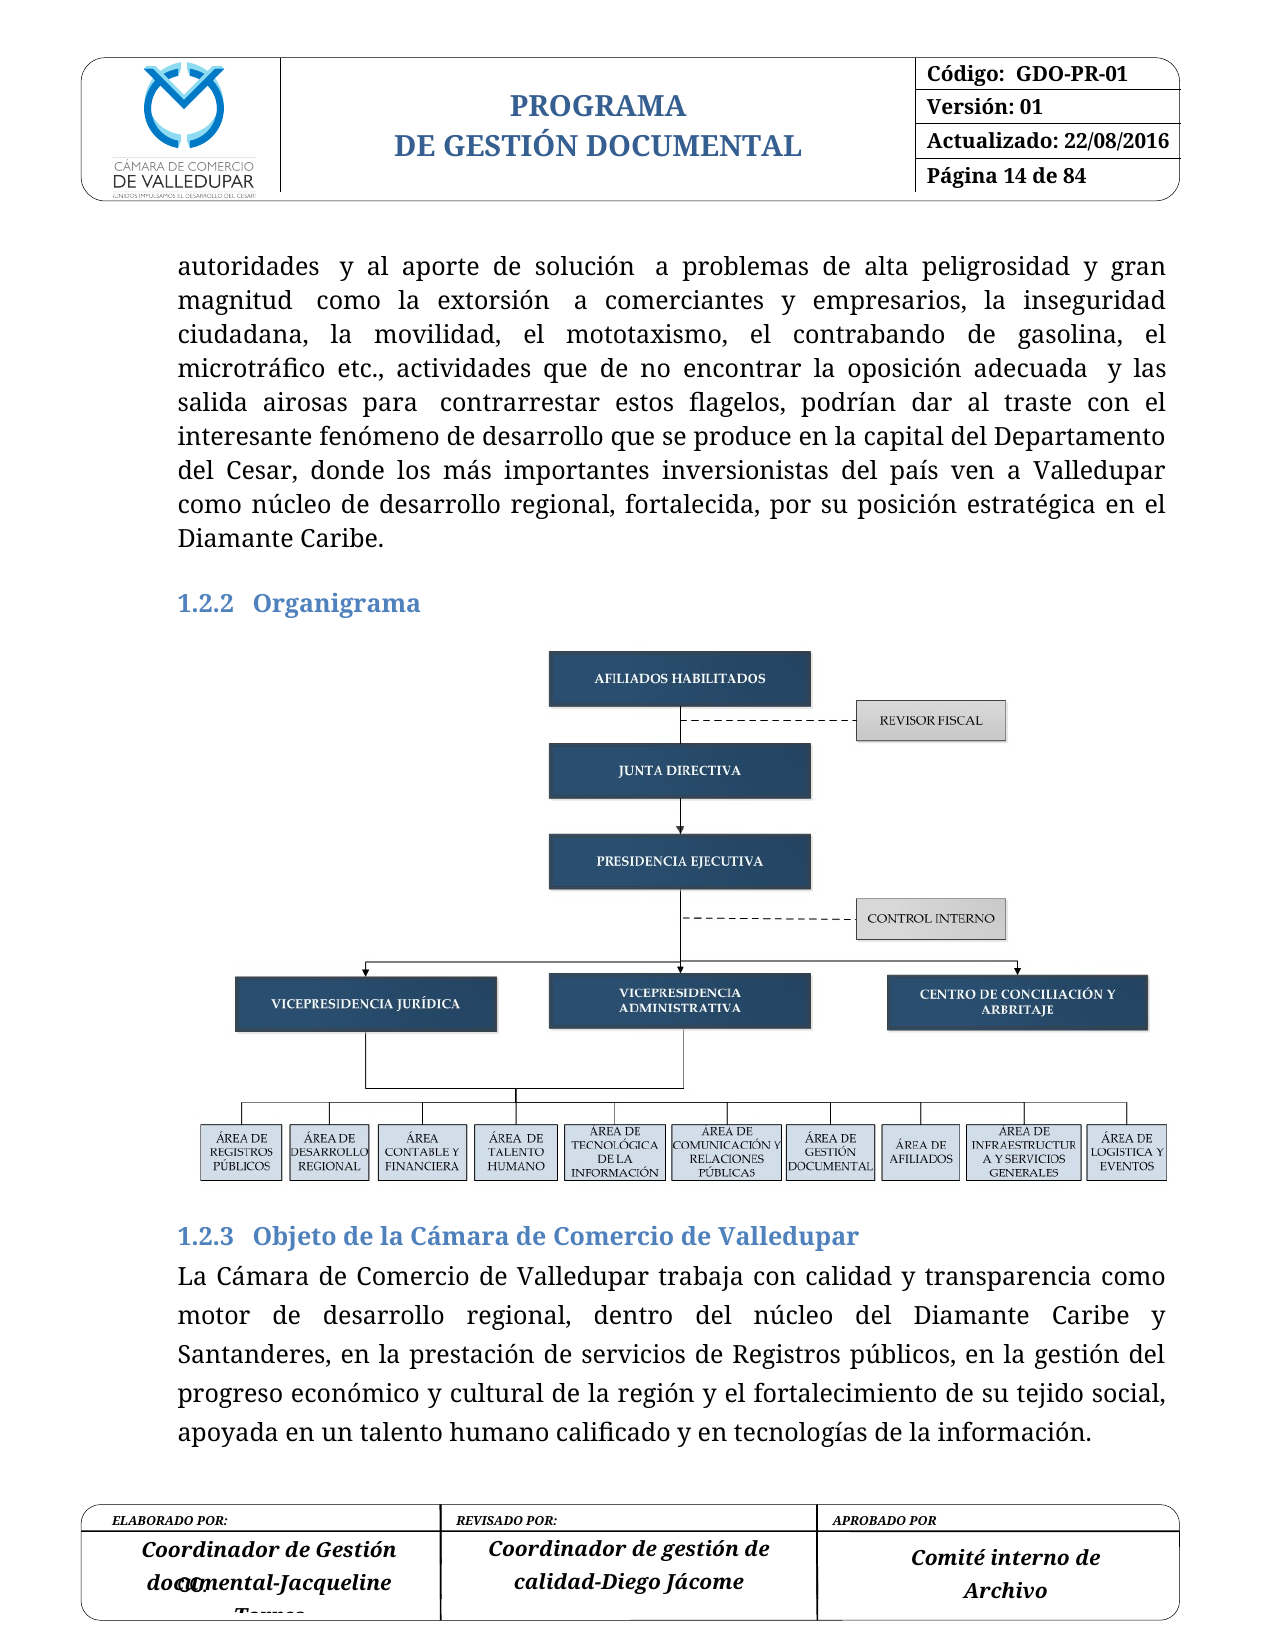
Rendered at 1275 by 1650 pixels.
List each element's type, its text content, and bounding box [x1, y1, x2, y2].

picture [112, 62, 256, 198]
text La Cámara de Comercio de Valledupar trabaja con calidad y transparencia como motor de desarrollo regional, dentro del núcleo del Diamante Caribe y Santanderes, en la prestación de servicios de Registros públicos, en la gestión del progreso económico y cultural de la región y el fortalecimiento de su tejido social, apoyada en un talento humano calificado y en tecnologías de la información. [177, 1258, 1167, 1449]
subtitle Organigrama [177, 586, 1167, 620]
picture [177, 625, 1190, 1194]
subtitle Objeto de la Cámara de Comercio de Valledupar [177, 1219, 1167, 1253]
